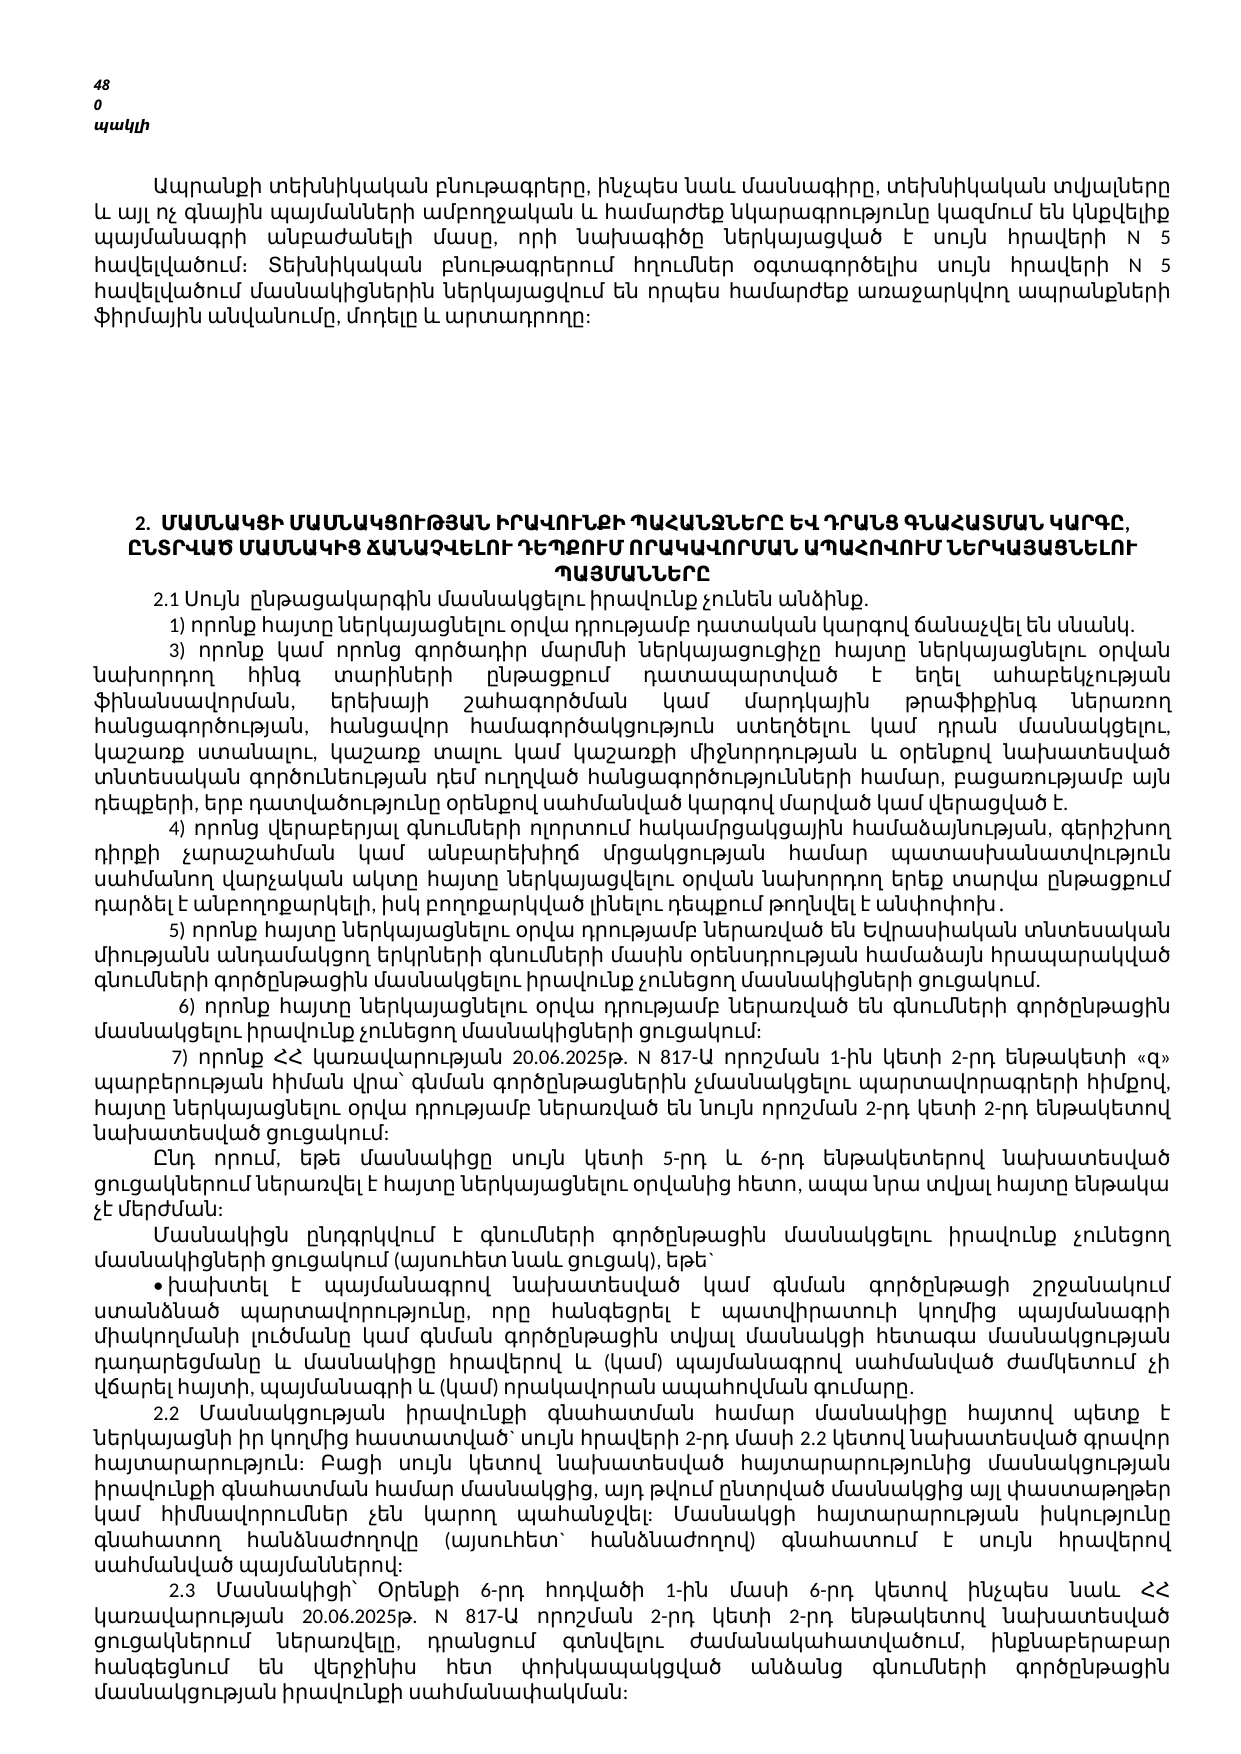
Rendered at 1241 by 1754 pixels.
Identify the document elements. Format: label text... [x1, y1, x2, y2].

text 2.2 Մասնակցության իրավունքի գնահատման համար մասնակիցը հայտով պետք է ներկայացնի իր կողմից հաստատված` սույն հրավերի 2-րդ մասի 2.2 կետով նախատեսված գրավոր հայտարարություն: Բացի սույն կետով նախատեսված հայտարարությունից մասնակցության իրավունքի գնահատման համար մասնակցից, այդ թվում ընտրված մասնակցից այլ փաստաթղթեր կամ հիմնավորումներ չեն կարող պահանջվել: Մասնակցի հայտարարության իսկությունը գնահատող հանձնաժողովը (այսուհետ` հանձնաժողով) գնահատում է սույն հրավերով սահմանված պայմաններով: [94, 1400, 1171, 1578]
text 2. ՄԱՍՆԱԿՑԻ ՄԱՍՆԱԿՑՈՒԹՅԱՆ ԻՐԱՎՈՒՆՔԻ ՊԱՀԱՆՋՆԵՐԸ ԵՎ ԴՐԱՆՑ ԳՆԱՀԱՏՄԱՆ ԿԱՐԳԸ, ԸՆՏՐՎԱԾ ՄԱՍՆԱԿԻՑ ՃԱՆԱՉՎԵԼՈՒ ԴԵՊՔՈՒՄ ՈՐԱԿԱՎՈՐՄԱՆ ԱՊԱՀՈՎՈՒՄ ՆԵՐԿԱՅԱՑՆԵԼՈՒ ՊԱՅՄԱՆՆԵՐԸ [94, 510, 1171, 586]
text Ապրանքի տեխնիկական բնութագրերը, ինչպես նաև մասնագիրը, տեխնիկական տվյալները և այլ ոչ գնային պայմանների ամբողջական և համարժեք նկարագրությունը կազմում են կնքվելիք պայմանագրի անբաժանելի մասը, որի նախագիծը ներկայացված է սույն հրավերի N 5 հավելվածում։ Տեխնիկական բնութագրերում հղումներ օգտագործելիս սույն հրավերի N 5 հավելվածում մասնակիցներին ներկայացվում են որպես համարժեք առաջարկվող ապրանքների ֆիրմային անվանումը, մոդելը և արտադրողը: [94, 174, 1171, 329]
text 2.3 Մասնակիցի՝ Օրենքի 6-րդ հոդվածի 1-ին մասի 6-րդ կետով ինչպես նաև ՀՀ կառավարության 20.06.2025թ. N 817-Ա որոշման 2-րդ կետի 2-րդ ենթակետով նախատեսված ցուցակներում ներառվելը, դրանցում գտնվելու ժամանակահատվածում, ինքնաբերաբար հանգեցնում են վերջինիս հետ փոխկապակցված անձանց գնումների գործընթացին մասնակցության իրավունքի սահմանափակման: [94, 1578, 1171, 1705]
text 5) որոնք հայտը ներկայացնելու օրվա դրությամբ ներառված են Եվրասիական տնտեսական միությանն անդամակցող երկրների գնումների մասին օրենսդրության համաձայն հրապարակված գնումների գործընթացին մասնակցելու իրավունք չունեցող մասնակիցների ցուցակում. [94, 917, 1171, 993]
text 7) որոնք ՀՀ կառավարության 20.06.2025թ. N 817-Ա որոշման 1-ին կետի 2-րդ ենթակետի «զ» պարբերության հիման վրա՝ գնման գործընթացներին չմասնակցելու պարտավորագրերի հիմքով, հայտը ներկայացնելու օրվա դրությամբ ներառված են նույն որոշման 2-րդ կետի 2-րդ ենթակետով նախատեսված ցուցակում: [94, 1044, 1171, 1146]
text 6) որոնք հայտը ներկայացնելու օրվա դրությամբ ներառված են գնումների գործընթացին մասնակցելու իրավունք չունեցող մասնակիցների ցուցակում: [94, 993, 1171, 1044]
text 3) որոնք կամ որոնց գործադիր մարմնի ներկայացուցիչը հայտը ներկայացնելու օրվան նախորդող հինգ տարիների ընթացքում դատապարտված է եղել ահաբեկչության ֆինանսավորման, երեխայի շահագործման կամ մարդկային թրաֆիքինգ ներառող հանցագործության, հանցավոր համագործակցություն ստեղծելու կամ դրան մասնակցելու, կաշառք ստանալու, կաշառք տալու կամ կաշառքի միջնորդության և օրենքով նախատեսված տնտեսական գործունեության դեմ ուղղված հանցագործությունների համար, բացառությամբ այն դեպքերի, երբ դատվածությունը օրենքով սահմանված կարգով մարված կամ վերացված է. [94, 637, 1171, 815]
text 1) որոնք հայտը ներկայացնելու օրվա դրությամբ դատական կարգով ճանաչվել են սնանկ. [94, 612, 1171, 637]
text Ընդ որում, եթե մասնակիցը սույն կետի 5-րդ և 6-րդ ենթակետերով նախատեսված ցուցակներում ներառվել է հայտը ներկայացնելու օրվանից հետո, ապա նրա տվյալ հայտը ենթակա չէ մերժման: [94, 1146, 1171, 1222]
text 2.1 Սույն ընթացակարգին մասնակցելու իրավունք չունեն անձինք. [94, 586, 1171, 612]
text 4) որոնց վերաբերյալ գնումների ոլորտում հակամրցակցային համաձայնության, գերիշխող դիրքի չարաշահման կամ անբարեխիղճ մրցակցության համար պատասխանատվություն սահմանող վարչական ակտը հայտը ներկայացվելու օրվան նախորդող երեք տարվա ընթացքում դարձել է անբողոքարկելի, իսկ բողոքարկված լինելու դեպքում թողնվել է անփոփոխ․ [94, 815, 1171, 917]
text Մասնակիցն ընդգրկվում է գնումների գործընթացին մասնակցելու իրավունք չունեցող մասնակիցների ցուցակում (այսուհետ նաև ցուցակ), եթե` [94, 1222, 1171, 1273]
text • խախտել է պայմանագրով նախատեսված կամ գնման գործընթացի շրջանակում ստանձնած պարտավորությունը, որը հանգեցրել է պատվիրատուի կողմից պայմանագրի միակողմանի լուծմանը կամ գնման գործընթացին տվյալ մասնակցի հետագա մասնակցության դադարեցմանը և մասնակիցը հրավերով և (կամ) պայմանագրով սահմանված ժամկետում չի վճարել հայտի, պայմանագրի և (կամ) որակավորան ապահովման գումարը. [94, 1273, 1171, 1400]
